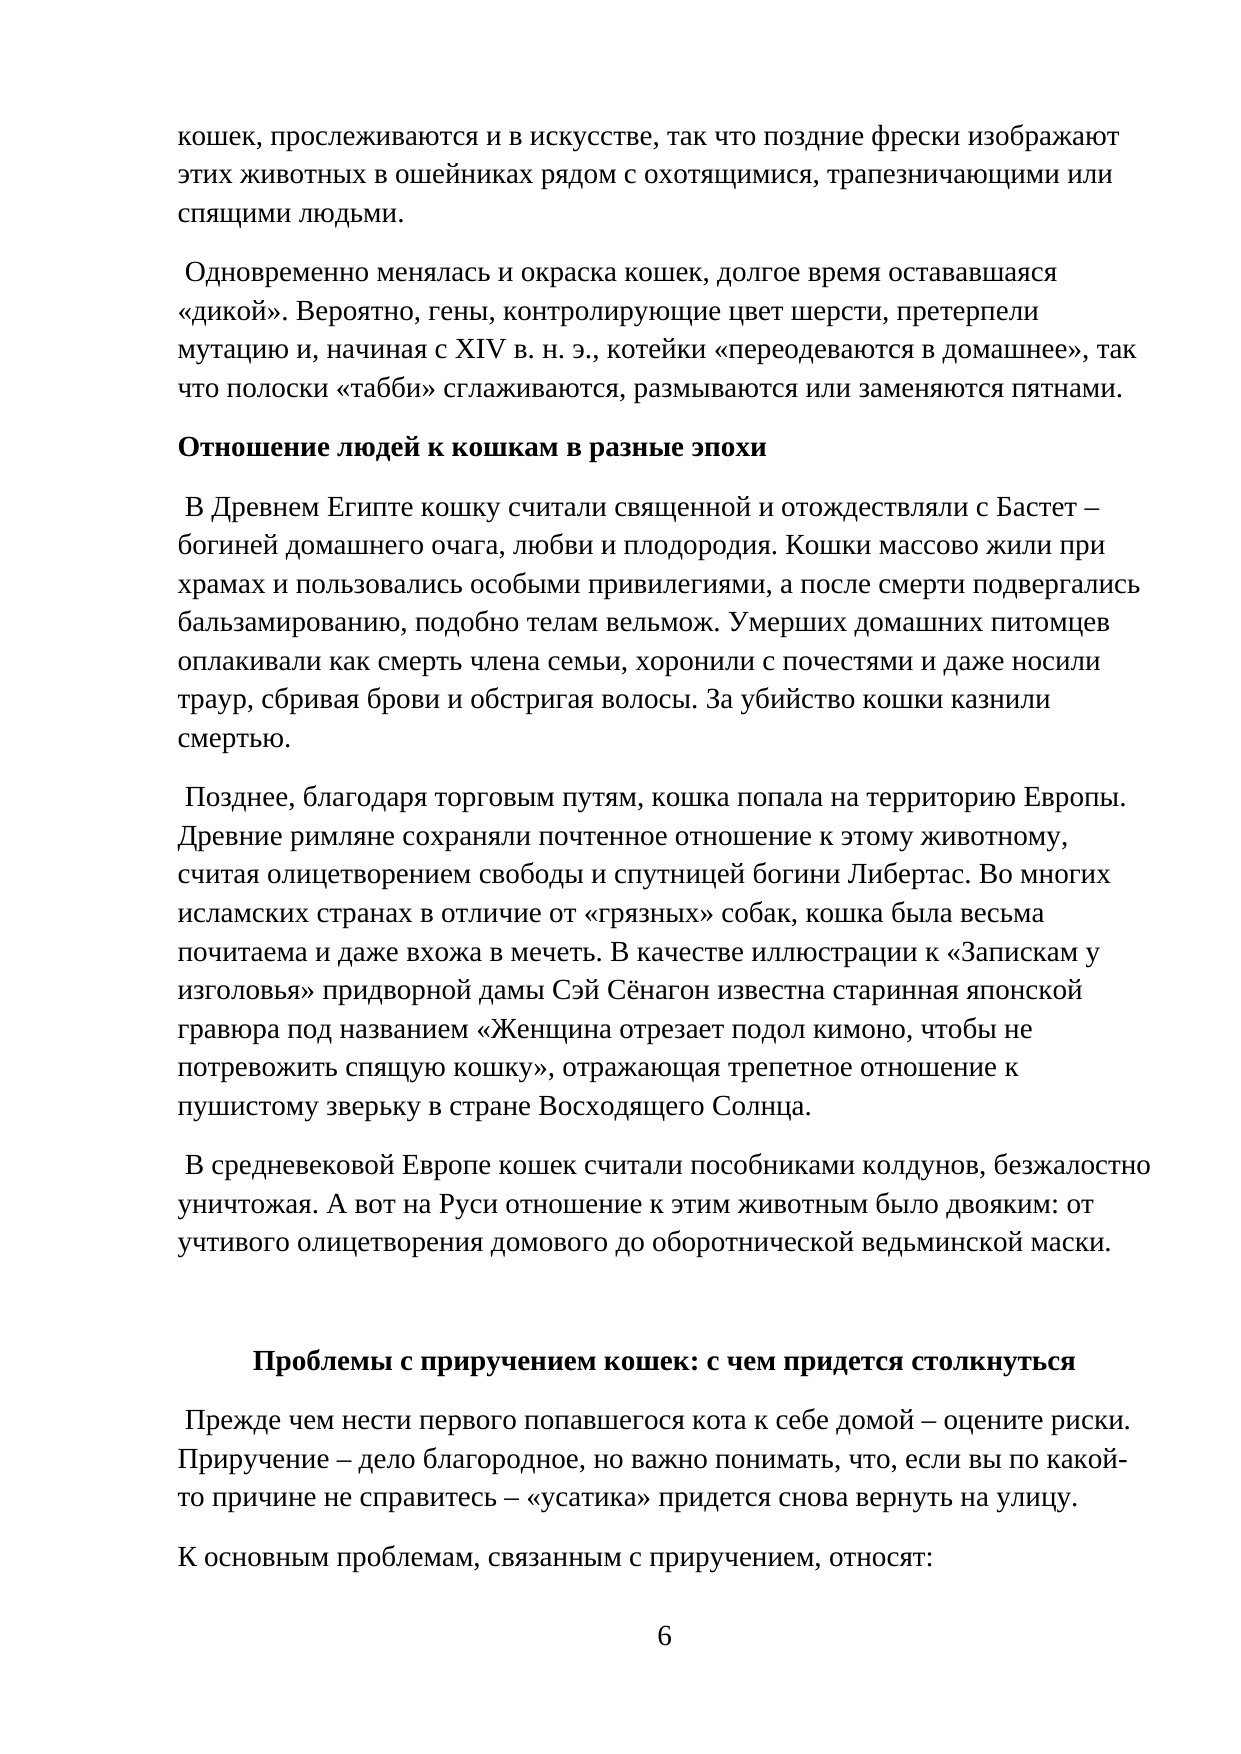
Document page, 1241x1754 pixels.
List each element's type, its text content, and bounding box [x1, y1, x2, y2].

text К основным проблемам, связанным с приручением, относят: [177, 1539, 1152, 1572]
text В средневековой Европе кошек считали пособниками колдунов, безжалостно уничтожая. А вот на Руси отношение к этим животным было двояким: от учтивого олицетворения домового до оборотнической ведьминской маски. [177, 1147, 1152, 1258]
text Отношение людей к кошкам в разные эпохи [177, 429, 1152, 463]
text Одновременно менялась и окраска кошек, долгое время остававшаяся «дикой». Вероятно, гены, контролирующие цвет шерсти, претерпели мутацию и, начиная с XIV в. н. э., котейки «переодеваются в домашнее», так что полоски «табби» сглаживаются, размываются или заменяются пятнами. [177, 254, 1152, 404]
text Позднее, благодаря торговым путям, кошка попала на территорию Европы. Древние римляне сохраняли почтенное отношение к этому животному, считая олицетворением свободы и спутницей богини Либертас. Во многих исламских странах в отличие от «грязных» собак, кошка была весьма почитаема и даже вхожа в мечеть. В качестве иллюстрации к «Запискам у изголовья» придворной дамы Сэй Сёнагон известна старинная японской гравюра под названием «Женщина отрезает подол кимоно, чтобы не потревожить спящую кошку», отражающая трепетное отношение к пушистому зверьку в стране Восходящего Солнца. [177, 779, 1152, 1121]
text Прежде чем нести первого попавшегося кота к себе домой – оцените риски. Приручение – дело благородное, но важно понимать, что, если вы по какой-то причине не справитесь – «усатика» придется снова вернуть на улицу. [177, 1402, 1152, 1513]
text В Древнем Египте кошку считали священной и отождествляли с Бастет – богиней домашнего очага, любви и плодородия. Кошки массово жили при храмах и пользовались особыми привилегиями, а после смерти подвергались бальзамированию, подобно телам вельмож. Умерших домашних питомцев оплакивали как смерть члена семьи, хоронили с почестями и даже носили траур, сбривая брови и обстригая волосы. За убийство кошки казнили смертью. [177, 489, 1152, 754]
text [177, 118, 1152, 229]
text Проблемы с приручением кошек: с чем придется столкнуться [177, 1343, 1152, 1377]
